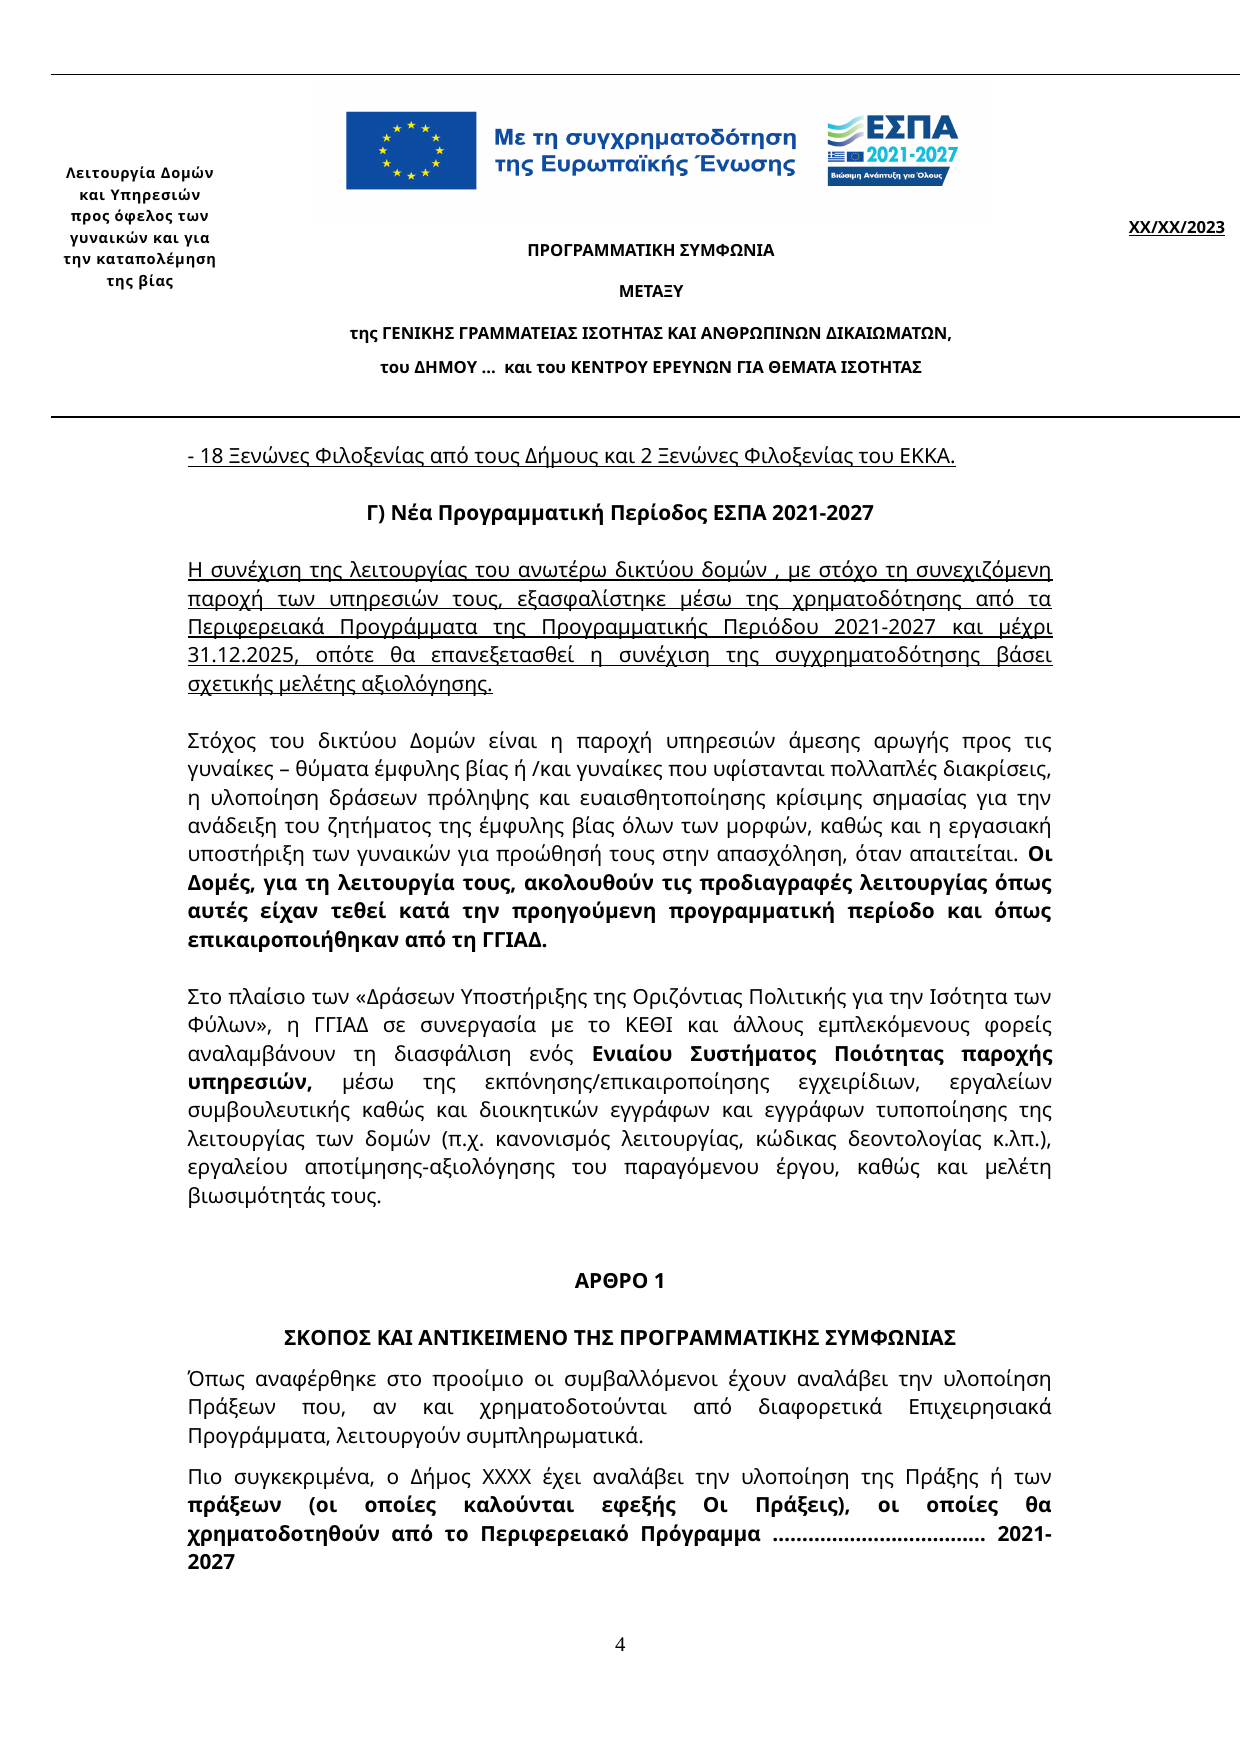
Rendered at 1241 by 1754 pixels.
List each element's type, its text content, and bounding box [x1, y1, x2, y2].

text Η συνέχιση της λειτουργίας του ανωτέρω δικτύου δομών , με στόχο τη συνεχιζόμενη παροχή των υπηρεσιών τους, εξασφαλίστηκε μέσω της χρηματοδότησης από τα Περιφερειακά Προγράμματα της Προγραμματικής Περιόδου 2021-2027 και μέχρι 31.12.2025, οπότε θα επανεξετασθεί η συνέχιση της συγχρηματοδότησης βάσει σχετικής μελέτης αξιολόγησης. [187, 666, 1053, 697]
text ΑΡΘΡΟ 1 [187, 1266, 1053, 1294]
picture [311, 81, 991, 221]
text Στόχος του δικτύου Δομών είναι η παροχή υπηρεσιών άμεσης αρωγής προς τις γυναίκες – θύματα έμφυλης βίας ή /και γυναίκες που υφίστανται πολλαπλές διακρίσεις, η υλοποίηση δράσεων πρόληψης και ευαισθητοποίησης κρίσιμης σημασίας για την ανάδειξη του ζητήματος της έμφυλης βίας όλων των μορφών, καθώς και η εργασιακή υποστήριξη των γυναικών για προώθησή τους στην απασχόληση, όταν απαιτείται. Οι Δομές, για τη λειτουργία τους, ακολουθούν τις προδιαγραφές λειτουργίας όπως αυτές είχαν τεθεί κατά την προηγούμενη προγραμματική περίοδο και όπως επικαιροποιήθηκαν από τη ΓΓΙΑΔ. [187, 726, 1053, 953]
text Πιο συγκεκριμένα, ο Δήμος ΧΧΧΧ έχει αναλάβει την υλοποίηση της Πράξης ή των πράξεων (οι οποίες καλούνται εφεξής Οι Πράξεις), οι οποίες θα χρηματοδοτηθούν από το Περιφερειακό Πρόγραμμα ……………………………… 2021-2027 [187, 1462, 1053, 1576]
text ΣΚΟΠΟΣ ΚΑΙ ΑΝΤΙΚΕΙΜΕΝΟ ΤΗΣ ΠΡΟΓΡΑΜΜΑΤΙΚΗΣ ΣΥΜΦΩΝΙΑΣ [187, 1323, 1053, 1351]
text Στο πλαίσιο των «Δράσεων Υποστήριξης της Οριζόντιας Πολιτικής για την Ισότητα των Φύλων», η ΓΓΙΑΔ σε συνεργασία με το ΚΕΘΙ και άλλους εμπλεκόμενους φορείς αναλαμβάνουν τη διασφάλιση ενός Ενιαίου Συστήματος Ποιότητας παροχής υπηρεσιών, μέσω της εκπόνησης/επικαιροποίησης εγχειρίδιων, εργαλείων συμβουλευτικής καθώς και διοικητικών εγγράφων και εγγράφων τυποποίησης της λειτουργίας των δομών (π.χ. κανονισμός λειτουργίας, κώδικας δεοντολογίας κ.λπ.), εργαλείου αποτίμησης-αξιολόγησης του παραγόμενου έργου, καθώς και μελέτη βιωσιμότητάς τους. [187, 982, 1053, 1209]
text Η συνέχιση της λειτουργίας του ανωτέρω δικτύου δομών , με στόχο τη συνεχιζόμενη παροχή των υπηρεσιών τους, εξασφαλίστηκε μέσω της χρηματοδότησης από τα Περιφερειακά Προγράμματα της Προγραμματικής Περιόδου 2021-2027 και μέχρι 31.12.2025, οπότε θα επανεξετασθεί η συνέχιση της συγχρηματοδότησης βάσει σχετικής μελέτης αξιολόγησης. [187, 637, 1053, 665]
text Η συνέχιση της λειτουργίας του ανωτέρω δικτύου δομών , με στόχο τη συνεχιζόμενη παροχή των υπηρεσιών τους, εξασφαλίστηκε μέσω της χρηματοδότησης από τα Περιφερειακά Προγράμματα της Προγραμματικής Περιόδου 2021-2027 και μέχρι 31.12.2025, οπότε θα επανεξετασθεί η συνέχιση της συγχρηματοδότησης βάσει σχετικής μελέτης αξιολόγησης. [187, 555, 1053, 579]
text Όπως αναφέρθηκε στο προοίμιο οι συμβαλλόμενοι έχουν αναλάβει την υλοποίηση Πράξεων που, αν και χρηματοδοτούνται από διαφορετικά Επιχειρησιακά Προγράμματα, λειτουργούν συμπληρωματικά. [187, 1364, 1053, 1449]
text Γ) Νέα Προγραμματική Περίοδος ΕΣΠΑ 2021-2027 [187, 498, 1053, 527]
text - 18 Ξενώνες Φιλοξενίας από τους Δήμους και 2 Ξενώνες Φιλοξενίας του ΕΚΚΑ. [187, 441, 1053, 470]
text Η συνέχιση της λειτουργίας του ανωτέρω δικτύου δομών , με στόχο τη συνεχιζόμενη παροχή των υπηρεσιών τους, εξασφαλίστηκε μέσω της χρηματοδότησης από τα Περιφερειακά Προγράμματα της Προγραμματικής Περιόδου 2021-2027 και μέχρι 31.12.2025, οπότε θα επανεξετασθεί η συνέχιση της συγχρηματοδότησης βάσει σχετικής μελέτης αξιολόγησης. [187, 580, 1053, 636]
